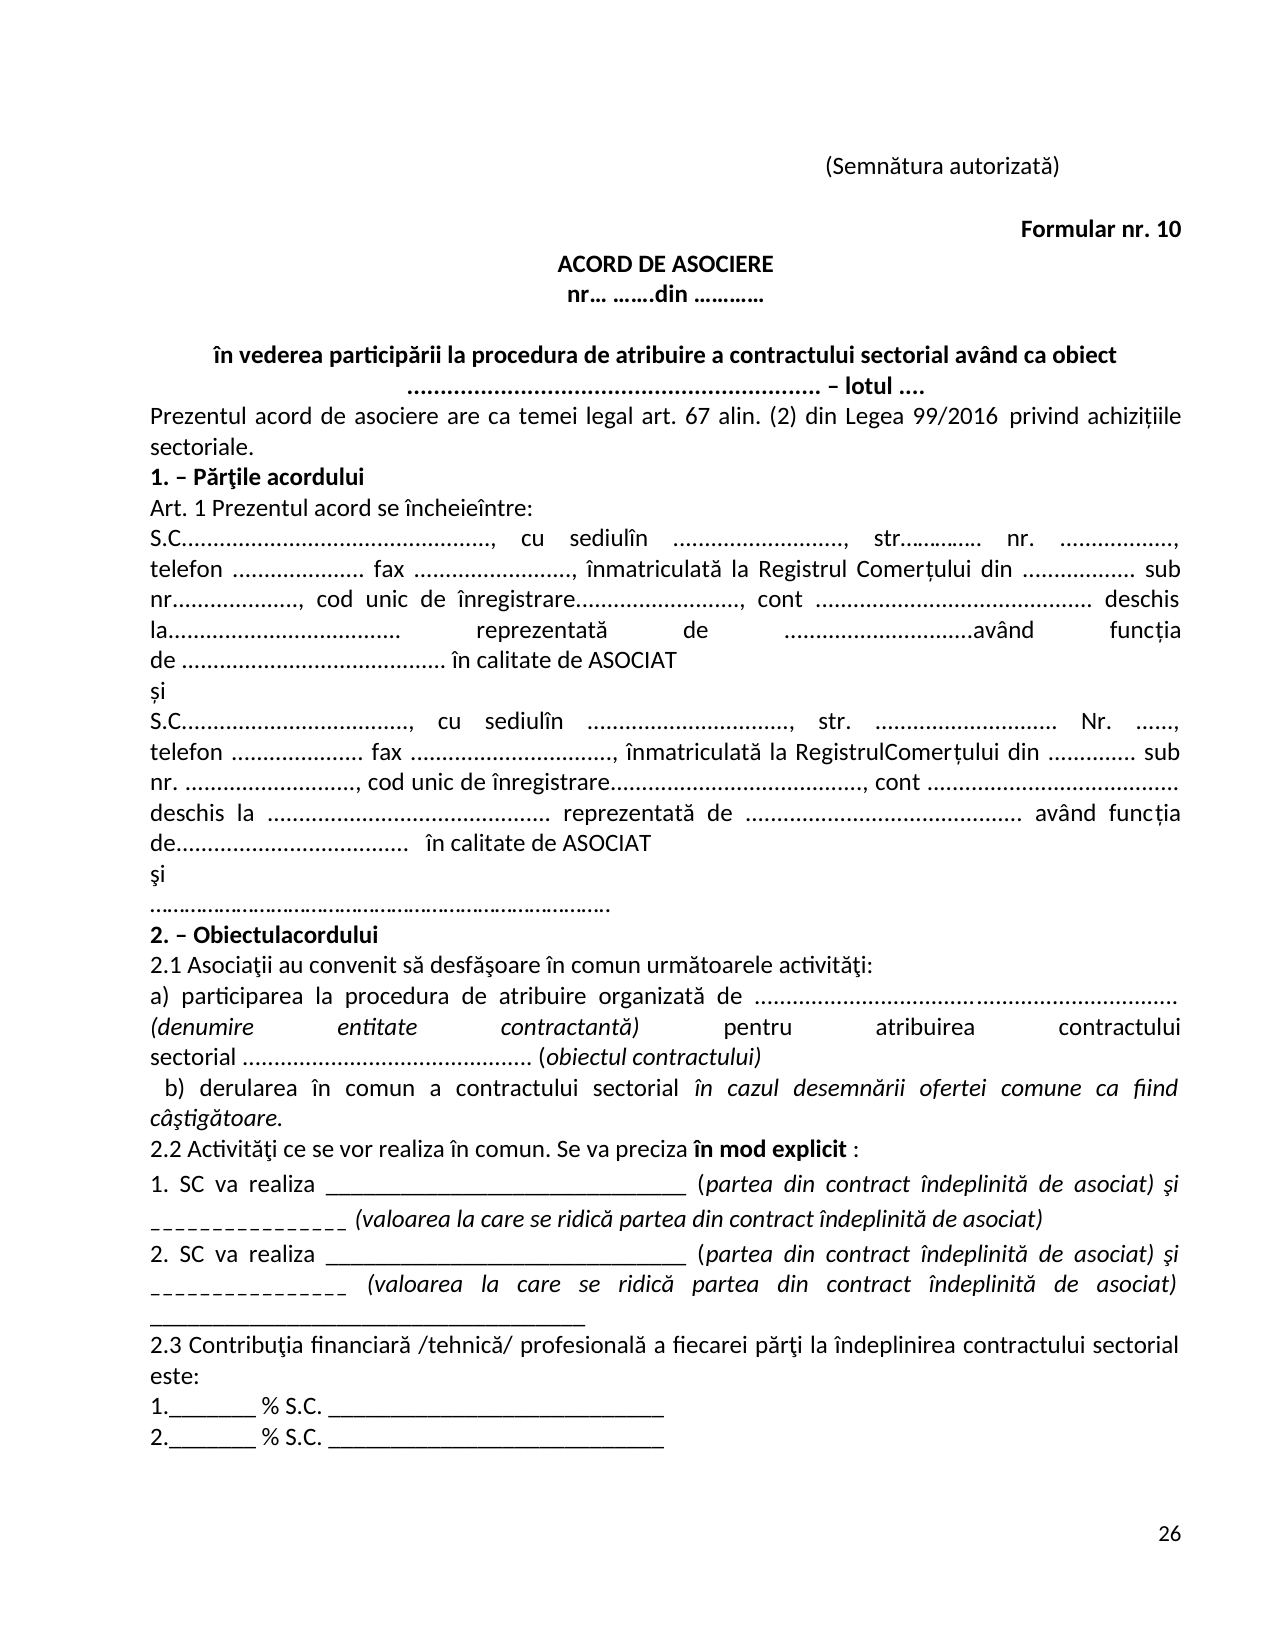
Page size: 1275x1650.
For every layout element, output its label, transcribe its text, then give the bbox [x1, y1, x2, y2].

text 2.3 Contribuţia financiară /tehnică/ profesională a fiecarei părţi la îndeplinirea contractului sectorial este: [150, 1329, 1181, 1390]
text 2._______ % S.C. ___________________________ [150, 1421, 1181, 1451]
text S.C................................................., cu sediulîn ..........................., str………….. nr. .................., telefon ..................... fax ........................., înmatriculată la Registrul Comerțului din .................. sub nr...................., cod unic de înregistrare.........................., cont ............................................ deschis la..................................... reprezentată de ..............................având funcția de .......................................... în calitate de ASOCIAT [150, 522, 1181, 675]
text …………………………………………………………………….. [150, 889, 1181, 919]
text S.C...................................., cu sediulîn ................................, str. ............................. Nr. ......, telefon ..................... fax ................................, înmatriculată la RegistrulComerțului din .............. sub nr. ..........................., cod unic de înregistrare........................................, cont ........................................ deschis la ............................................. reprezentată de ............................................ având funcția de..................................... în calitate de ASOCIAT [150, 706, 1181, 858]
text în vederea participării la procedura de atribuire a contractului sectorial având ca obiect [150, 339, 1181, 370]
text 2. – Obiectulacordului [150, 919, 1181, 950]
text ACORD DE ASOCIERE [150, 248, 1181, 278]
text 2.2 Activităţi ce se vor realiza în comun. Se va preciza în mod explicit : [150, 1133, 1181, 1163]
text Art. 1 Prezentul acord se încheieîntre: [150, 492, 1181, 522]
text 2. SC va realiza _____________________________ (partea din contract îndeplinită de asociat) şi ________________ (valoarea la care se ridică partea din contract îndeplinită de asociat) ___________________________________ [150, 1238, 1181, 1329]
text Formular nr. 10 [150, 213, 1181, 243]
text a) participarea la procedura de atribuire organizată de ................................................................... (denumire entitate contractantă) pentru atribuirea contractului sectorial .............................................. (obiectul contractului) [150, 980, 1181, 1072]
text .............................................................. – lotul .... [150, 370, 1181, 400]
text nr… …….din ………… [150, 278, 1181, 309]
text 1. SC va realiza _____________________________ (partea din contract îndeplinită de asociat) şi ________________ (valoarea la care se ridică partea din contract îndeplinită de asociat) [150, 1168, 1181, 1233]
text Prezentul acord de asociere are ca temei legal art. 67 alin. (2) din Legea 99/2016 privind achizițiile sectoriale. [150, 400, 1181, 461]
text 1._______ % S.C. ___________________________ [150, 1390, 1181, 1421]
text 1. – Părţile acordului [150, 461, 1181, 492]
text și [150, 675, 1181, 706]
text şi [150, 858, 1181, 889]
text (Semnătura autorizată) [150, 150, 1181, 181]
text 2.1 Asociaţii au convenit să desfăşoare în comun următoarele activităţi: [150, 950, 1181, 980]
text b) derularea în comun a contractului sectorial în cazul desemnării ofertei comune ca fiind câştigătoare. [150, 1072, 1181, 1133]
